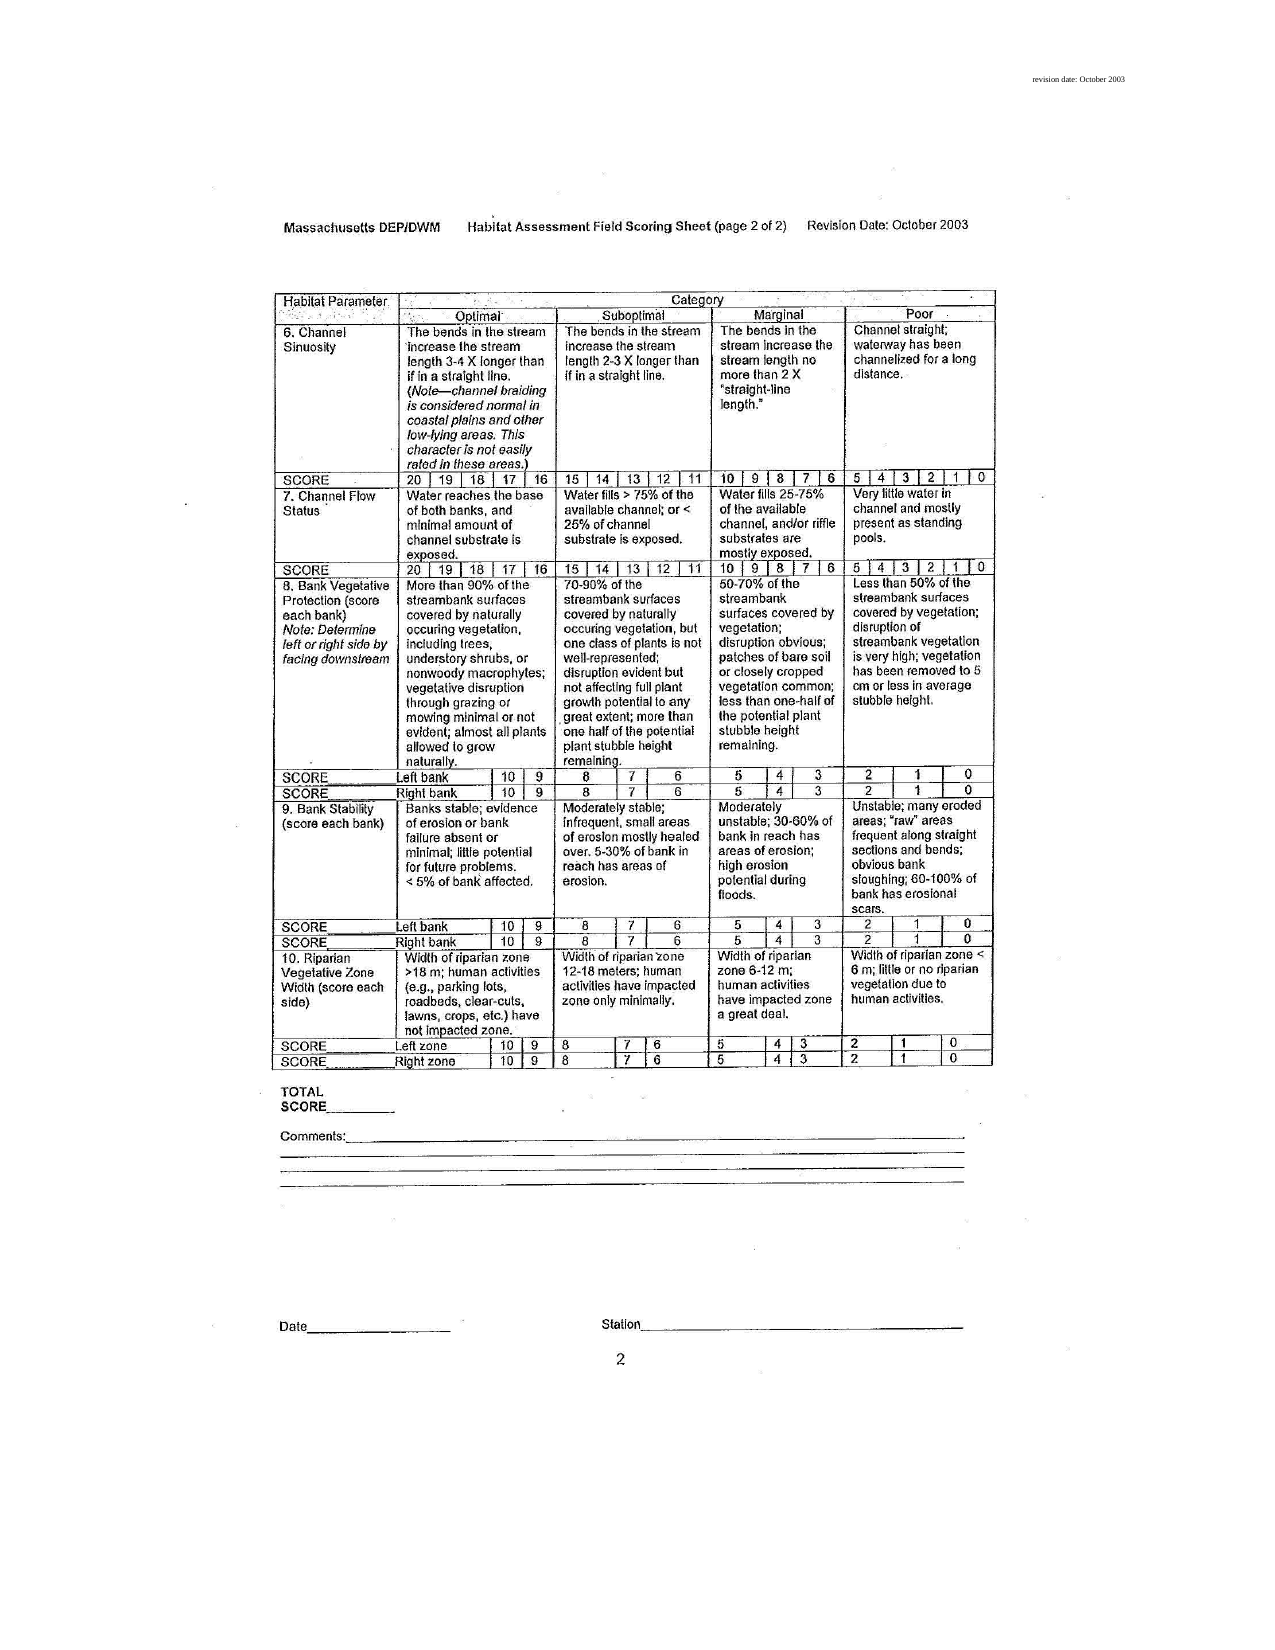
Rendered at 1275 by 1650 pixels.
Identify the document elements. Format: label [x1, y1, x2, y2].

picture [184, 150, 1091, 1411]
